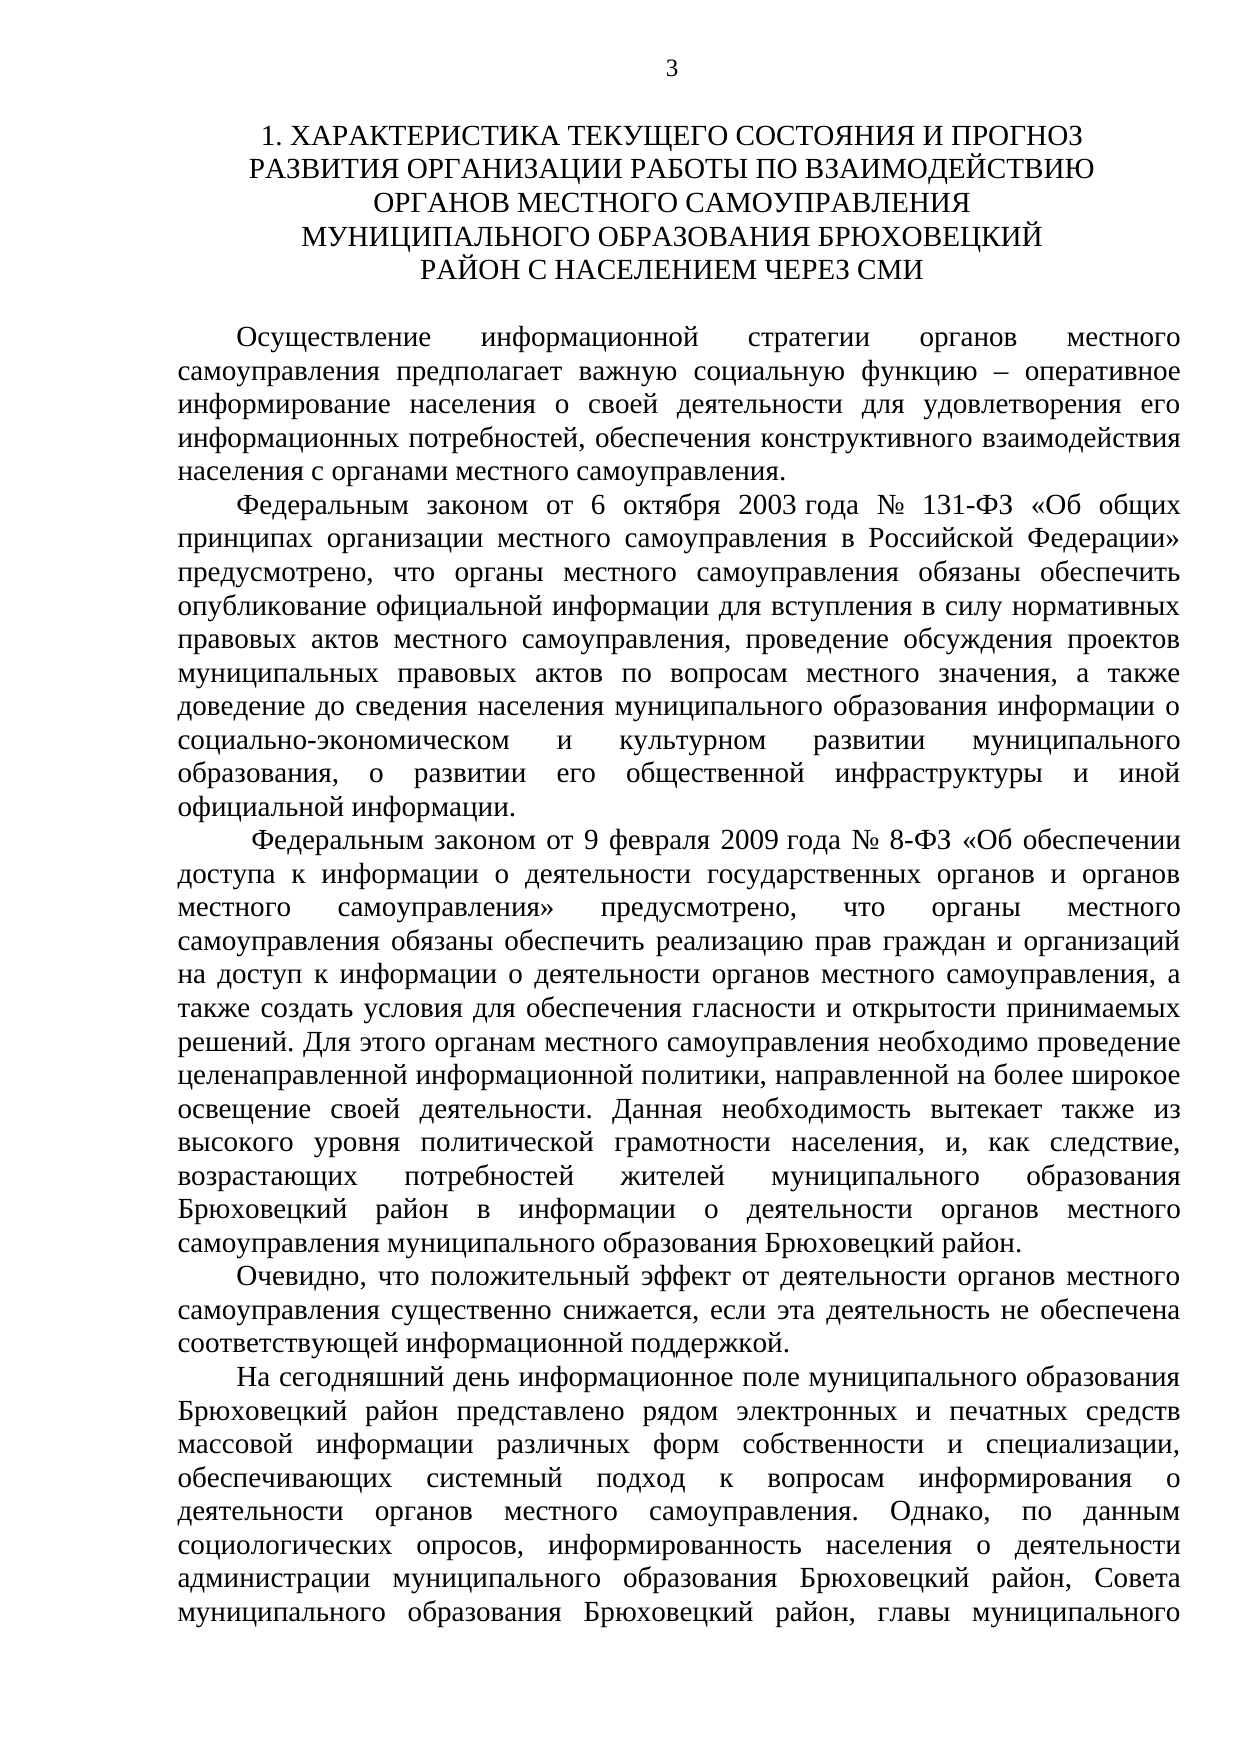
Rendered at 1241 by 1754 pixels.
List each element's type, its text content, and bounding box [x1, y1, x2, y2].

text район с населением через СМИ [177, 252, 1167, 286]
text органов местного самоуправления [177, 185, 1167, 219]
text 1. ХАРАКТЕРИСТИКА ТЕКУЩЕГО СОСТОЯНИЯ И ПРОГНОЗ [177, 118, 1167, 152]
text Осуществление информационной стратегии органов местного самоуправления предполагает важную социальную функцию – оперативное информирование населения о своей деятельности для удовлетворения его информационных потребностей, обеспечения конструктивного взаимодействия населения с органами местного самоуправления. [177, 319, 1181, 487]
text РАЗВИТИЯ организации работы по взаимодействию [177, 152, 1167, 185]
text Федеральным законом от 6 октября 2003 года № 131-ФЗ «Об общих принципах организации местного самоуправления в Российской Федерации» предусмотрено, что органы местного самоуправления обязаны обеспечить опубликование официальной информации для вступления в силу нормативных правовых актов местного самоуправления, проведение обсуждения проектов муниципальных правовых актов по вопросам местного значения, а также доведение до сведения населения муниципального образования информации о социально-экономическом и культурном развитии муниципального образования, о развитии его общественной инфраструктуры и иной официальной информации. [177, 487, 1181, 822]
text Федеральным законом от 9 февраля 2009 года № 8-ФЗ «Об обеспечении доступа к информации о деятельности государственных органов и органов местного самоуправления» предусмотрено, что органы местного самоуправления обязаны обеспечить реализацию прав граждан и организаций на доступ к информации о деятельности органов местного самоуправления, а также создать условия для обеспечения гласности и открытости принимаемых решений. Для этого органам местного самоуправления необходимо проведение целенаправленной информационной политики, направленной на более широкое освещение своей деятельности. Данная необходимость вытекает также из высокого уровня политической грамотности населения, и, как следствие, возрастающих потребностей жителей муниципального образования Брюховецкий район в информации о деятельности органов местного самоуправления муниципального образования Брюховецкий район. [177, 822, 1181, 1258]
text Очевидно, что положительный эффект от деятельности органов местного самоуправления существенно снижается, если эта деятельность не обеспечена соответствующей информационной поддержкой. [177, 1258, 1181, 1359]
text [177, 1359, 1181, 1627]
text Муниципального образования Брюховецкий [177, 219, 1167, 252]
